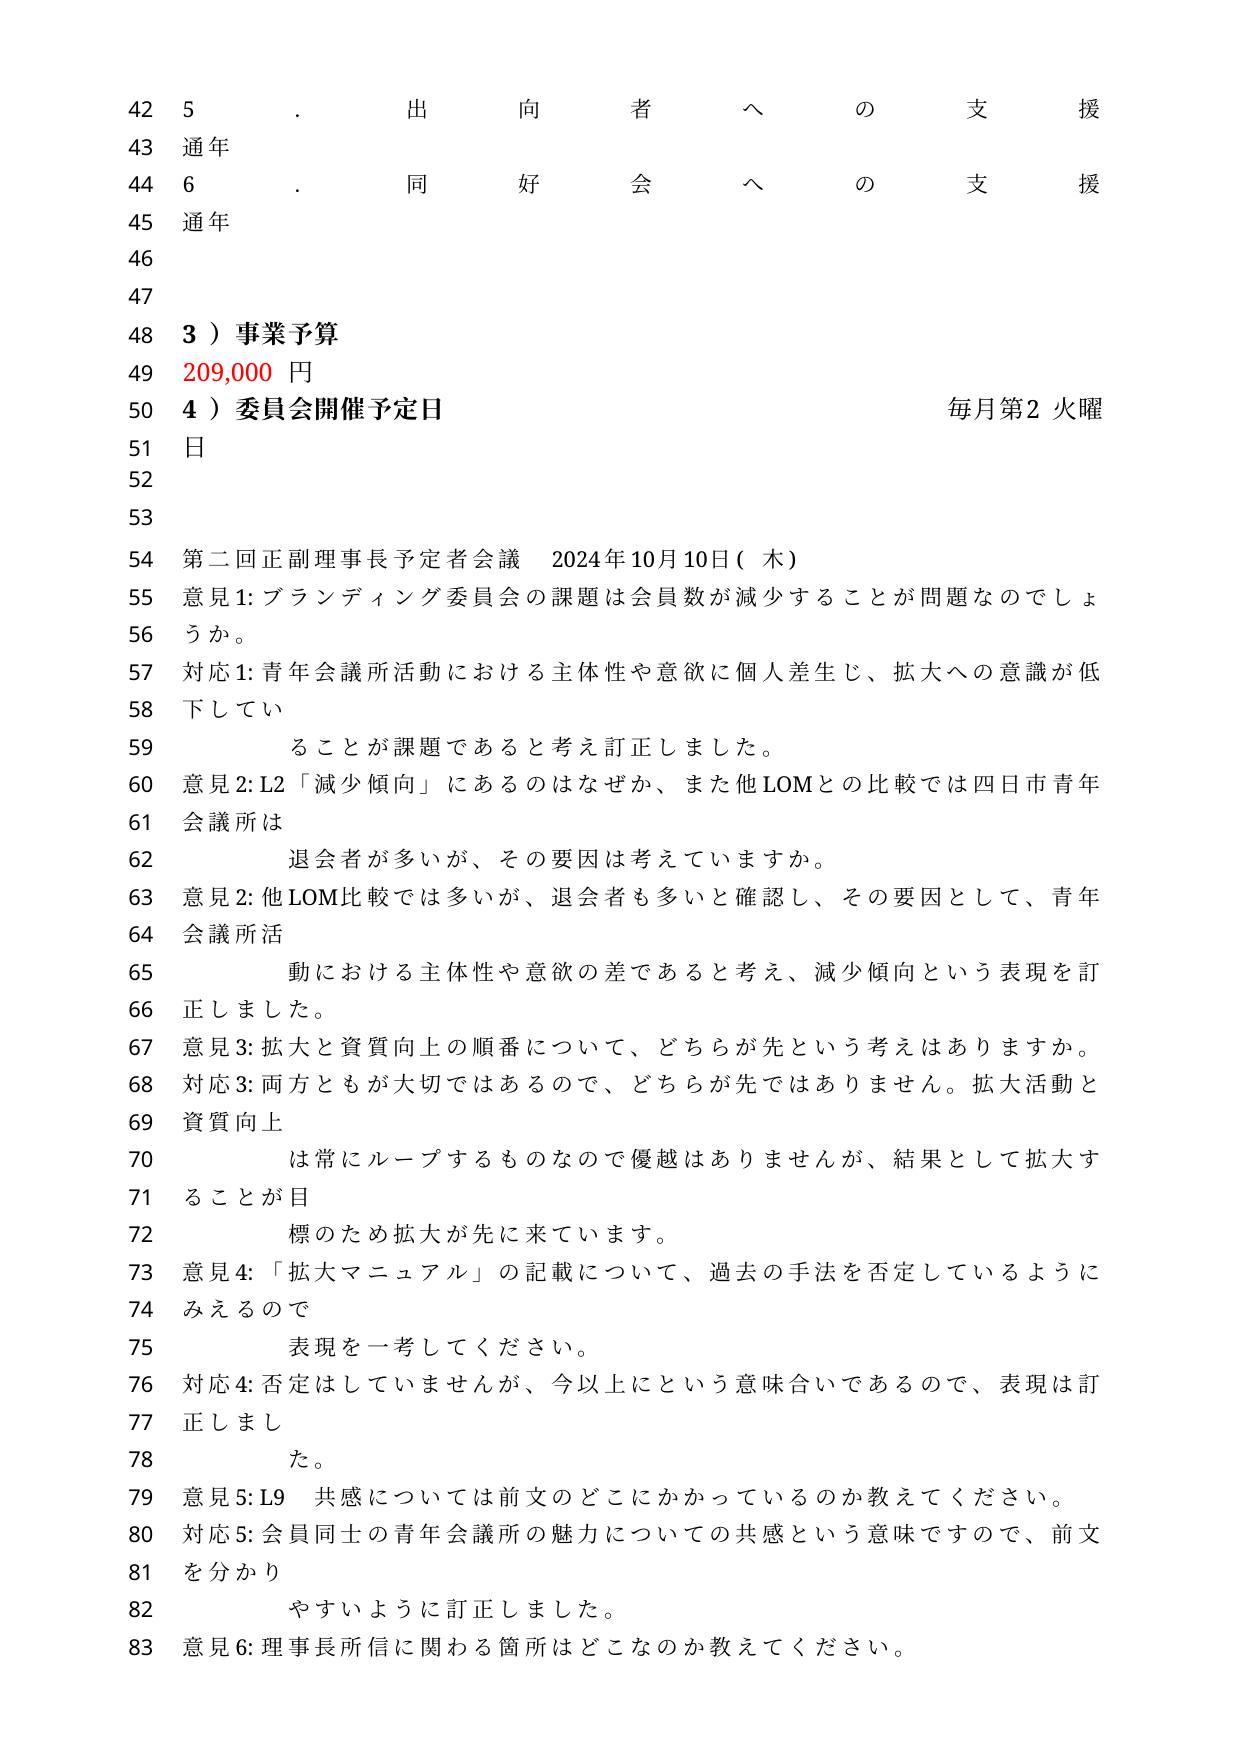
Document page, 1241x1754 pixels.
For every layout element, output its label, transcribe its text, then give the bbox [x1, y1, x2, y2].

text 対応4: 否定はしていませんが、今以上にという意味合いであるので、表現は訂正しまし [182, 1364, 1105, 1439]
text た。 [182, 1439, 1105, 1477]
text は常にループするものなので優越はありませんが、結果として拡大することが目 [182, 1139, 1105, 1214]
text 意見3: 拡大と資質向上の順番について、どちらが先という考えはありますか。 [182, 1027, 1105, 1064]
text 意見1: ブランディング委員会の課題は会員数が減少することが問題なのでしょうか。 [182, 577, 1105, 652]
text 標のため拡大が先に来ています。 [182, 1214, 1105, 1252]
text 対応3: 両方ともが大切ではあるので、どちらが先ではありません。拡大活動と資質向上 [182, 1064, 1105, 1139]
text 意見2: L2「減少傾向」にあるのはなぜか、また他LOMとの比較では四日市青年会議所は [182, 764, 1105, 839]
text 動における主体性や意欲の差であると考え、減少傾向という表現を訂正しました。 [182, 952, 1105, 1027]
text 5．出向者への支援 通年 [182, 89, 1105, 164]
text ることが課題であると考え訂正しました。 [182, 727, 1105, 764]
text やすいように訂正しました。 [182, 1589, 1105, 1627]
text 意見5: L9 共感については前文のどこにかかっているのか教えてください。 [182, 1477, 1105, 1514]
text 表現を一考してください。 [182, 1327, 1105, 1364]
text 意見4:「拡大マニュアル」の記載について、過去の手法を否定しているようにみえるので [182, 1252, 1105, 1327]
text 第二回正副理事長予定者会議 2024年10月10日(木) [182, 539, 1105, 577]
text 意見6: 理事長所信に関わる箇所はどこなのか教えてください。 [182, 1627, 1105, 1664]
text 4）委員会開催予定日 毎月第2火曜日 [182, 389, 1119, 464]
text 意見2: 他LOM比較では多いが、退会者も多いと確認し、その要因として、青年会議所活 [182, 877, 1105, 952]
text 対応1: 青年会議所活動における主体性や意欲に個人差生じ、拡大への意識が低下してい [182, 652, 1105, 727]
text 6．同好会への支援 通年 [182, 164, 1105, 239]
text 対応5: 会員同士の青年会議所の魅力についての共感という意味ですので、前文を分かり [182, 1514, 1105, 1589]
text 3）事業予算 209,000円 [182, 314, 1119, 389]
text 退会者が多いが、その要因は考えていますか。 [182, 839, 1105, 877]
